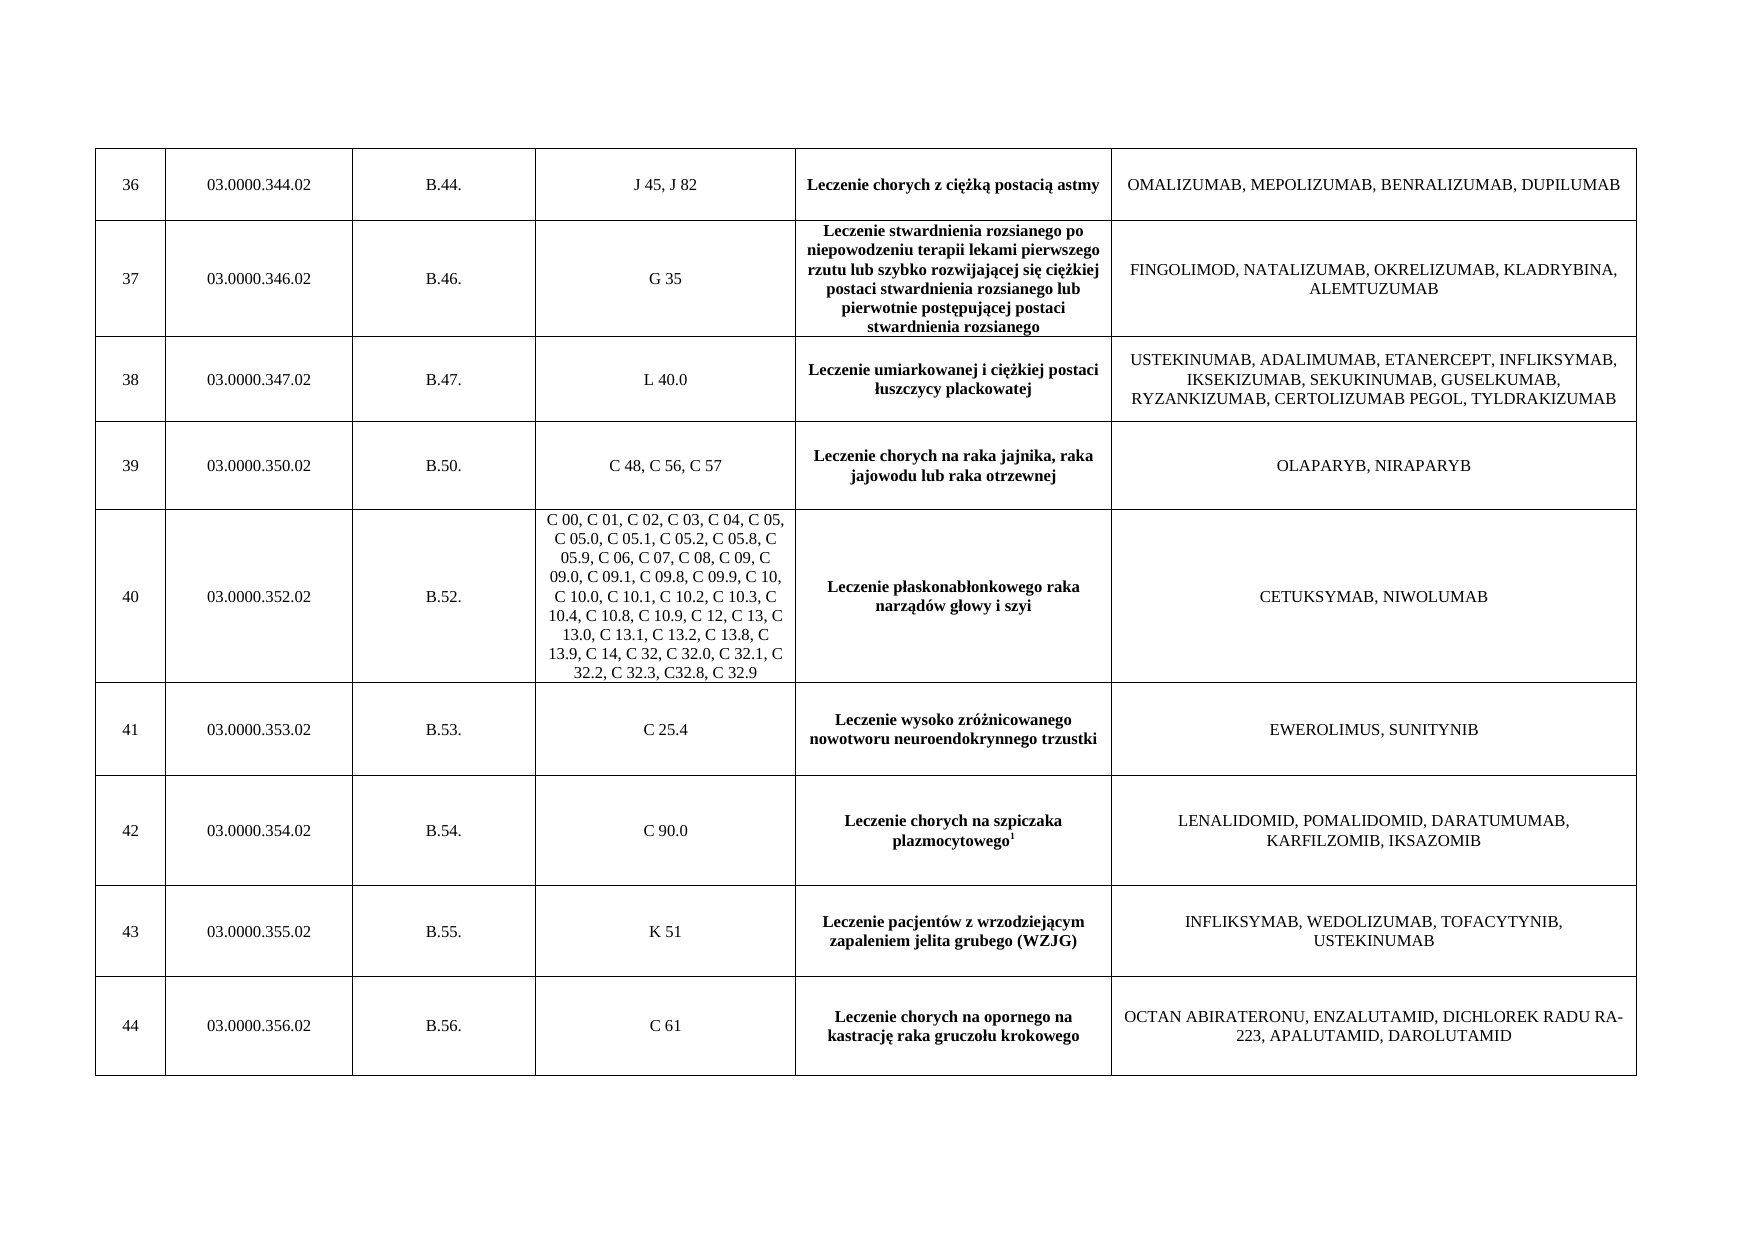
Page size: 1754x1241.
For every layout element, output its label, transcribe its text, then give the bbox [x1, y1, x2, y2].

table_cell Leczenie umiarkowanej i ciężkiej postaci łuszczycy plackowatej [796, 337, 1111, 421]
table_cell Leczenie pacjentów z wrzodziejącym zapaleniem jelita grubego (WZJG) [796, 886, 1111, 976]
table_cell 03.0000.355.02 [166, 886, 352, 976]
table_cell INFLIKSYMAB, WEDOLIZUMAB, TOFACYTYNIB, USTEKINUMAB [1112, 886, 1636, 976]
table_cell K 51 [536, 886, 795, 976]
table_cell OMALIZUMAB, MEPOLIZUMAB, BENRALIZUMAB, DUPILUMAB [1112, 149, 1636, 220]
table_cell 39 [96, 422, 165, 509]
table_cell C 61 [536, 977, 795, 1074]
table_cell B.44. [353, 149, 535, 220]
table_cell 03.0000.344.02 [166, 149, 352, 220]
table_cell OCTAN ABIRATERONU, ENZALUTAMID, DICHLOREK RADU RA-223, APALUTAMID, DAROLUTAMID [1112, 977, 1636, 1074]
table_cell 40 [96, 510, 165, 682]
table_cell LENALIDOMID, POMALIDOMID, DARATUMUMAB, KARFILZOMIB, IKSAZOMIB [1112, 776, 1636, 885]
table_cell B.56. [353, 977, 535, 1074]
table_cell Leczenie chorych z ciężką postacią astmy [796, 149, 1111, 220]
table_cell B.52. [353, 510, 535, 682]
table_cell C 00, C 01, C 02, C 03, C 04, C 05, C 05.0, C 05.1, C 05.2, C 05.8, C 05.9, C 06, C 07, C 08, C 09, C 09.0, C 09.1, C 09.8, C 09.9, C 10, C 10.0, C 10.1, C 10.2, C 10.3, C 10.4, C 10.8, C 10.9, C 12, C 13, C 13.0, C 13.1, C 13.2, C 13.8, C 13.9, C 14, C 32, C 32.0, C 32.1, C 32.2, C 32.3, C32.8, C 32.9 [536, 510, 795, 682]
table_cell 03.0000.354.02 [166, 776, 352, 885]
table_cell B.55. [353, 886, 535, 976]
table_cell 03.0000.350.02 [166, 422, 352, 509]
table_cell L 40.0 [536, 337, 795, 421]
table_cell 03.0000.356.02 [166, 977, 352, 1074]
table_cell Leczenie płaskonabłonkowego raka narządów głowy i szyi [796, 510, 1111, 682]
table_cell 36 [96, 149, 165, 220]
table_cell C 48, C 56, C 57 [536, 422, 795, 509]
table_cell B.54. [353, 776, 535, 885]
table_cell C 90.0 [536, 776, 795, 885]
table_cell Leczenie chorych na opornego na kastrację raka gruczołu krokowego [796, 977, 1111, 1074]
table_cell 37 [96, 221, 165, 336]
table_cell FINGOLIMOD, NATALIZUMAB, OKRELIZUMAB, KLADRYBINA, ALEMTUZUMAB [1112, 221, 1636, 336]
table_cell Leczenie chorych na szpiczaka plazmocytowego1 [796, 776, 1111, 885]
table_cell B.50. [353, 422, 535, 509]
table_cell 44 [96, 977, 165, 1074]
table_cell 03.0000.346.02 [166, 221, 352, 336]
table_cell Leczenie chorych na raka jajnika, raka jajowodu lub raka otrzewnej [796, 422, 1111, 509]
table_cell C 25.4 [536, 683, 795, 774]
table_cell OLAPARYB, NIRAPARYB [1112, 422, 1636, 509]
table_cell 43 [96, 886, 165, 976]
table_cell B.46. [353, 221, 535, 336]
table_cell 03.0000.352.02 [166, 510, 352, 682]
table_cell CETUKSYMAB, NIWOLUMAB [1112, 510, 1636, 682]
table_cell USTEKINUMAB, ADALIMUMAB, ETANERCEPT, INFLIKSYMAB, IKSEKIZUMAB, SEKUKINUMAB, GUSELKUMAB, RYZANKIZUMAB, CERTOLIZUMAB PEGOL, TYLDRAKIZUMAB [1112, 337, 1636, 421]
table_cell B.47. [353, 337, 535, 421]
table_cell J 45, J 82 [536, 149, 795, 220]
table_cell EWEROLIMUS, SUNITYNIB [1112, 683, 1636, 774]
table_cell 42 [96, 776, 165, 885]
table_cell G 35 [536, 221, 795, 336]
table_cell Leczenie wysoko zróżnicowanego nowotworu neuroendokrynnego trzustki [796, 683, 1111, 774]
table_cell B.53. [353, 683, 535, 774]
table_cell 03.0000.347.02 [166, 337, 352, 421]
table_cell 41 [96, 683, 165, 774]
table_cell 03.0000.353.02 [166, 683, 352, 774]
table_cell Leczenie stwardnienia rozsianego po niepowodzeniu terapii lekami pierwszego rzutu lub szybko rozwijającej się ciężkiej postaci stwardnienia rozsianego lub pierwotnie postępującej postaci stwardnienia rozsianego [796, 221, 1111, 336]
table_cell 38 [96, 337, 165, 421]
